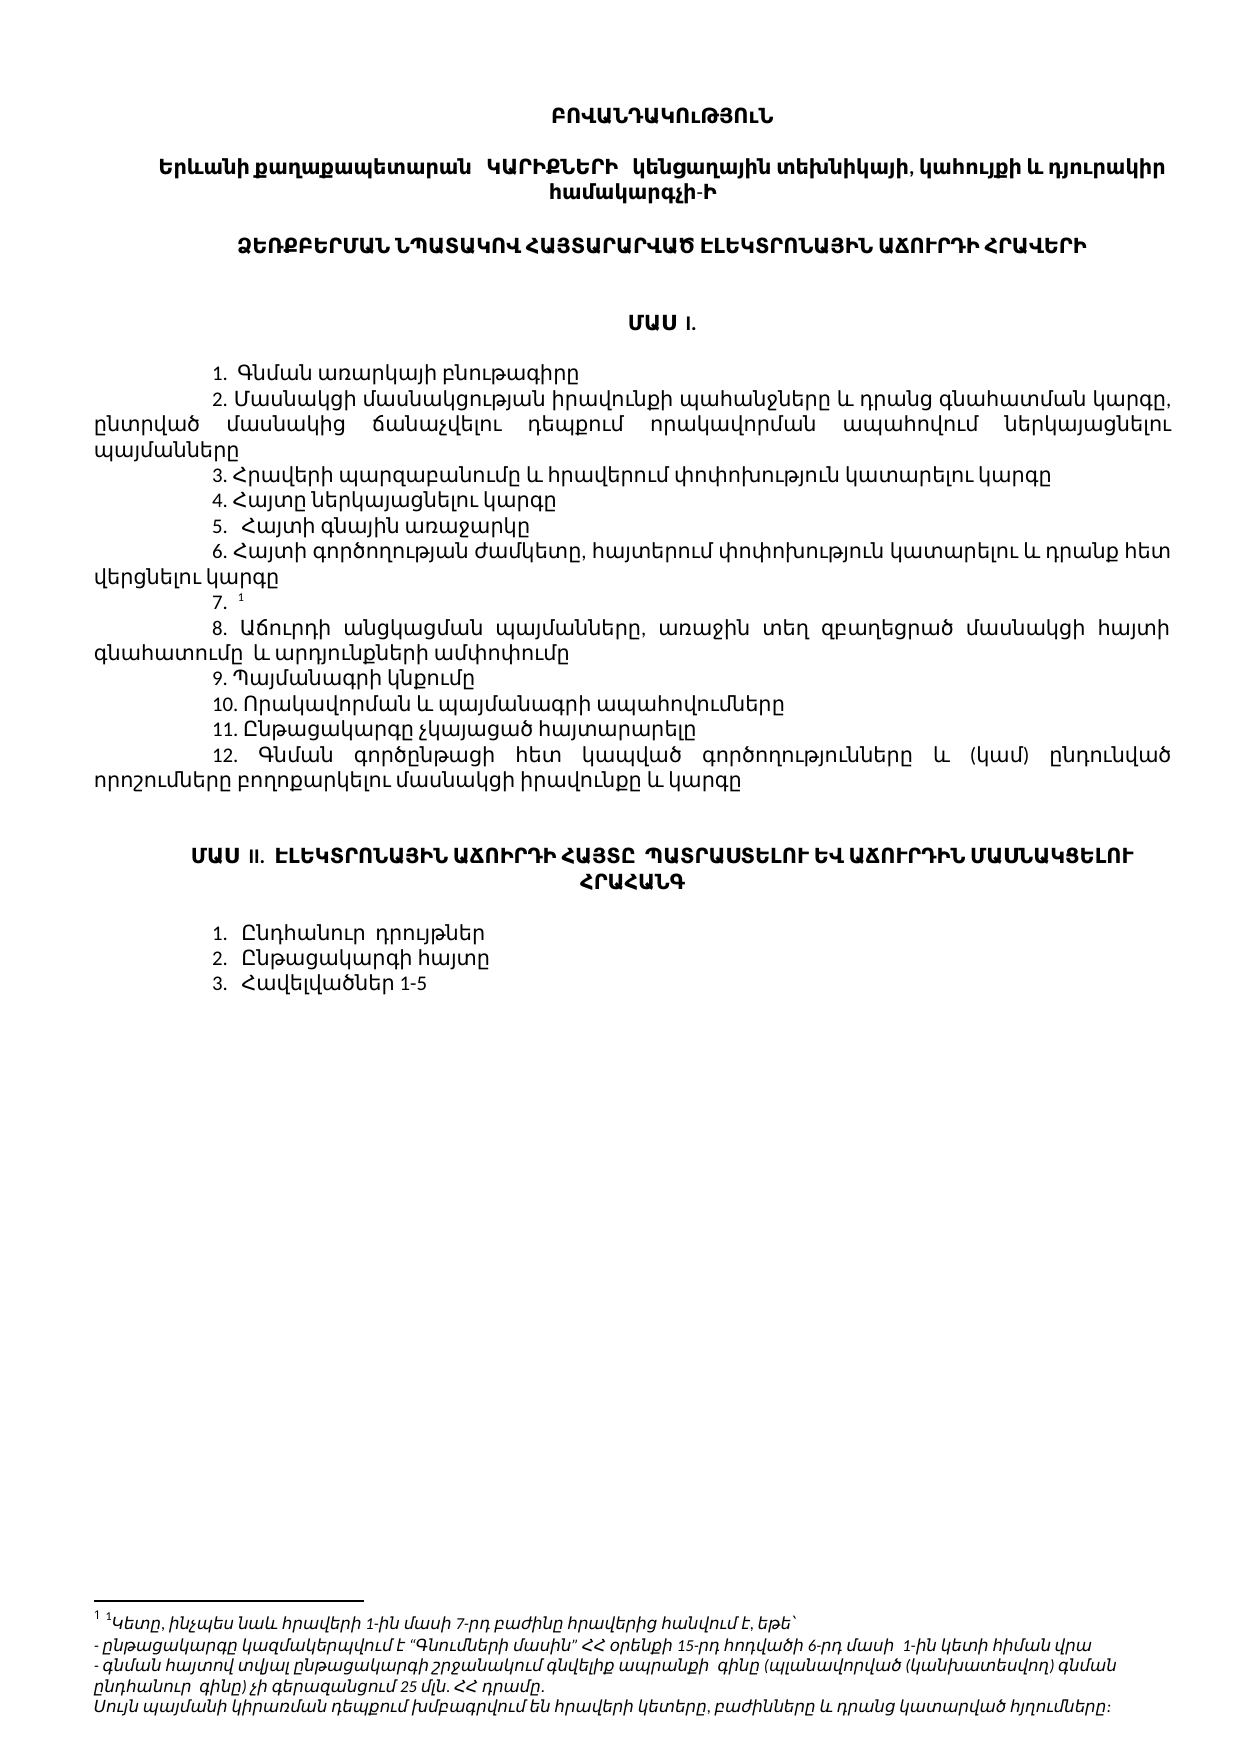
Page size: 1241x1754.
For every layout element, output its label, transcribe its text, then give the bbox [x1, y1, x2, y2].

text 11. Ընթացակարգը չկայացած հայտարարելը [94, 716, 1171, 742]
text 3. Հրավերի պարզաբանումը և հրավերում փոփոխություն կատարելու կարգը [94, 462, 1171, 488]
text ՄԱՍ II. ԷԼԵԿՏՐՈՆԱՅԻՆ ԱՃՈԻՐԴԻ ՀԱՅՏԸ ՊԱՏՐԱՍՏԵԼՈՒ ԵՎ ԱՃՈՒՐԴԻՆ ՄԱՍՆԱԿՑԵԼՈՒ ՀՐԱՀԱՆԳ [94, 843, 1171, 894]
text 2. Մասնակցի մասնակցության իրավունքի պահանջները և դրանց գնահատման կարգը, ընտրված մասնակից ճանաչվելու դեպքում որակավորման ապահովում ներկայացնելու պայմանները [94, 386, 1171, 462]
text 12. Գնման գործընթացի հետ կապված գործողությունները և (կամ) ընդունված որոշումները բողոքարկելու մասնակցի իրավունքը և կարգը [94, 742, 1171, 793]
text 7. 1 [94, 589, 1171, 615]
text ՄԱՍ I. [94, 310, 1171, 335]
text 6. Հայտի գործողության ժամկետը, հայտերում փոփոխություն կատարելու և դրանք հետ վերցնելու կարգը [94, 538, 1171, 589]
text 1. Գնման առարկայի բնութագիրը [94, 361, 1171, 386]
text ԲՈՎԱՆԴԱԿՈւԹՅՈւՆ [94, 103, 1171, 128]
text Երևանի քաղաքապետարան ԿԱՐԻՔՆԵՐԻ կենցաղային տեխնիկայի, կահույքի և դյուրակիր համակարգչի-Ի [94, 154, 1171, 205]
text 1. Ընդհանուր դրույթներ [94, 920, 1171, 945]
text 4. Հայտը ներկայացնելու կարգը [94, 488, 1171, 513]
text 2. Ընթացակարգի հայտը [94, 945, 1171, 971]
text 3. Հավելվածներ 1-5 [94, 971, 1171, 996]
text 10. Որակավորման և պայմանագրի ապահովումները [94, 691, 1171, 716]
text 8. Աճուրդի անցկացման պայմանները, առաջին տեղ զբաղեցրած մասնակցի հայտի գնահատումը և արդյունքների ամփոփումը [94, 615, 1171, 666]
text 5. Հայտի գնային առաջարկը [94, 513, 1171, 538]
text ՁԵՌՔԲԵՐՄԱՆ ՆՊԱՏԱԿՈՎ ՀԱՅՏԱՐԱՐՎԱԾ ԷԼԵԿՏՐՈՆԱՅԻՆ ԱՃՈՒՐԴԻ ՀՐԱՎԵՐԻ [94, 233, 1171, 259]
text 9. Պայմանագրի կնքումը [94, 666, 1171, 691]
